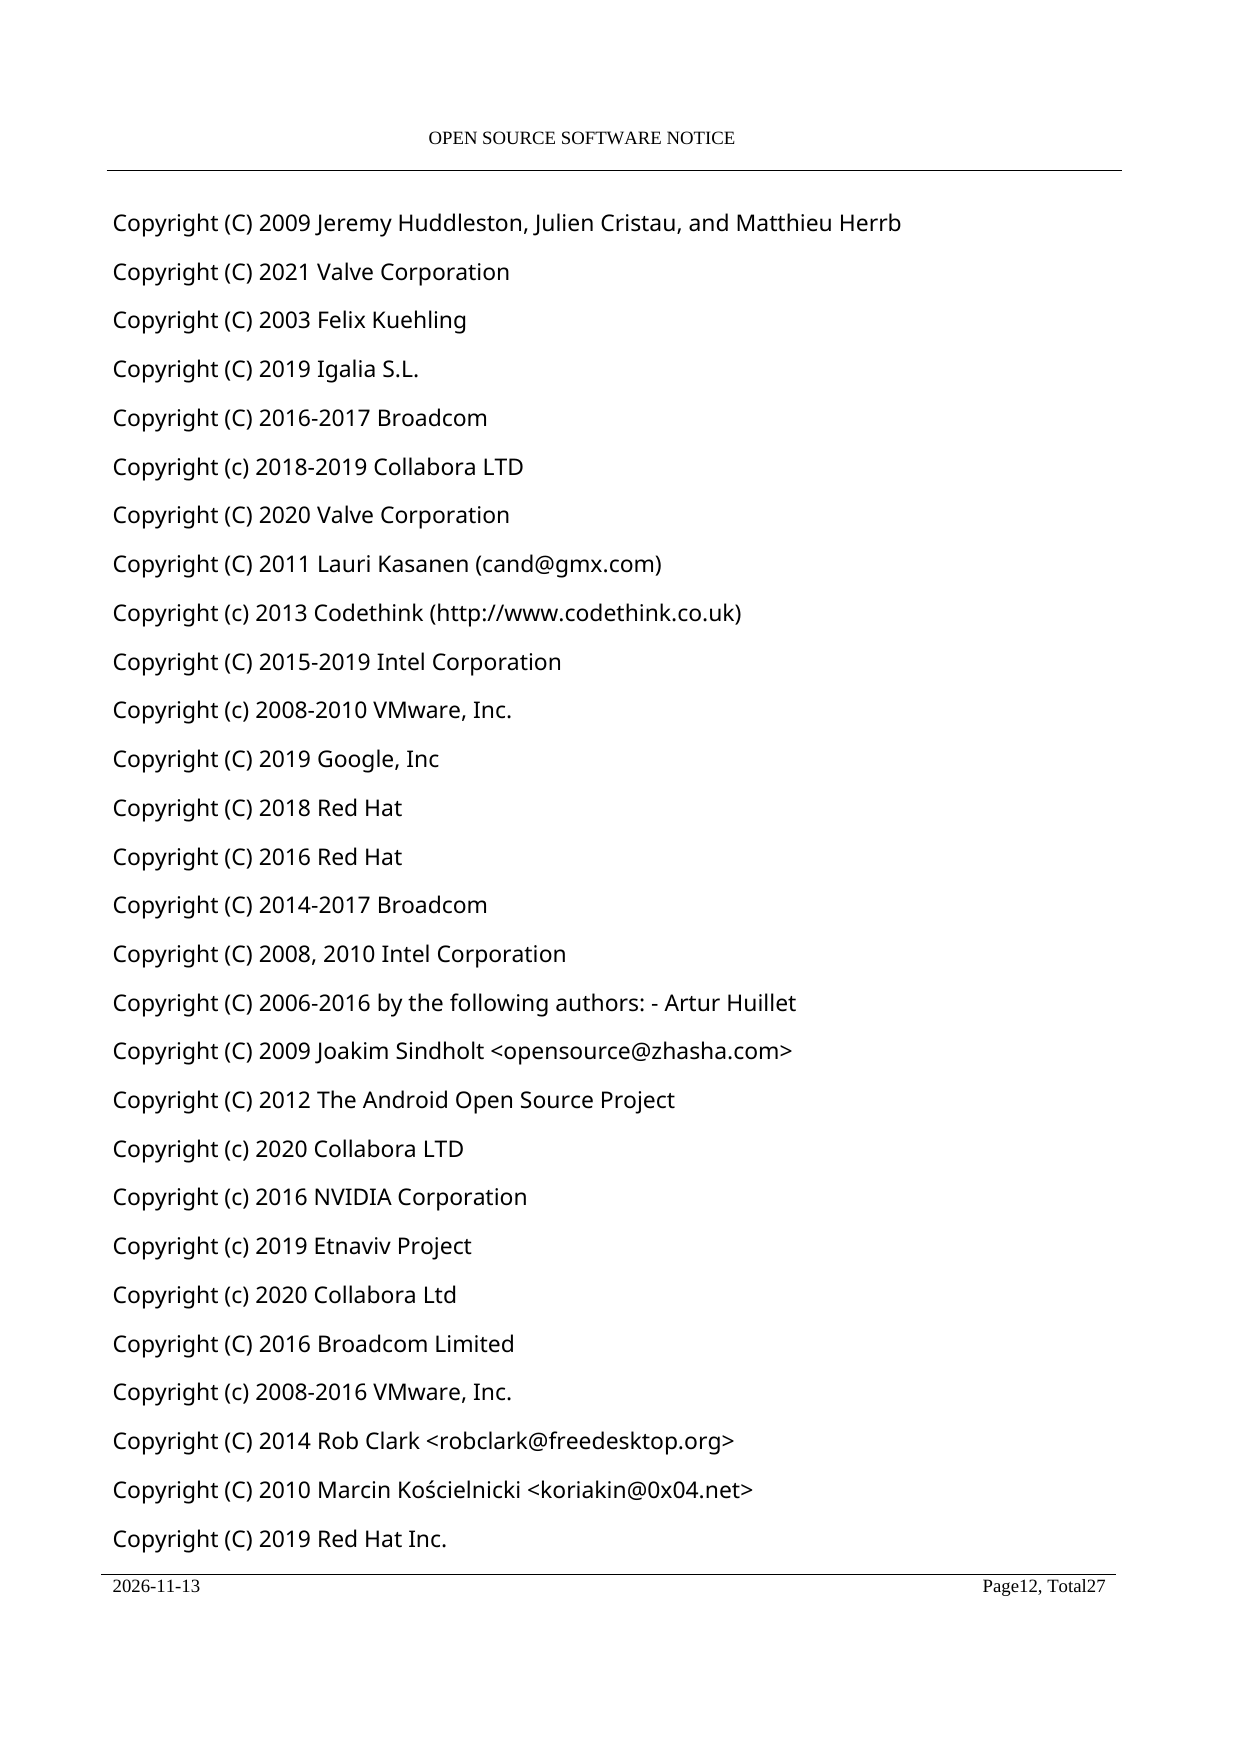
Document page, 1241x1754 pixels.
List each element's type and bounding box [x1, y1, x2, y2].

text [112, 1034, 1128, 1554]
text [112, 206, 1128, 1019]
